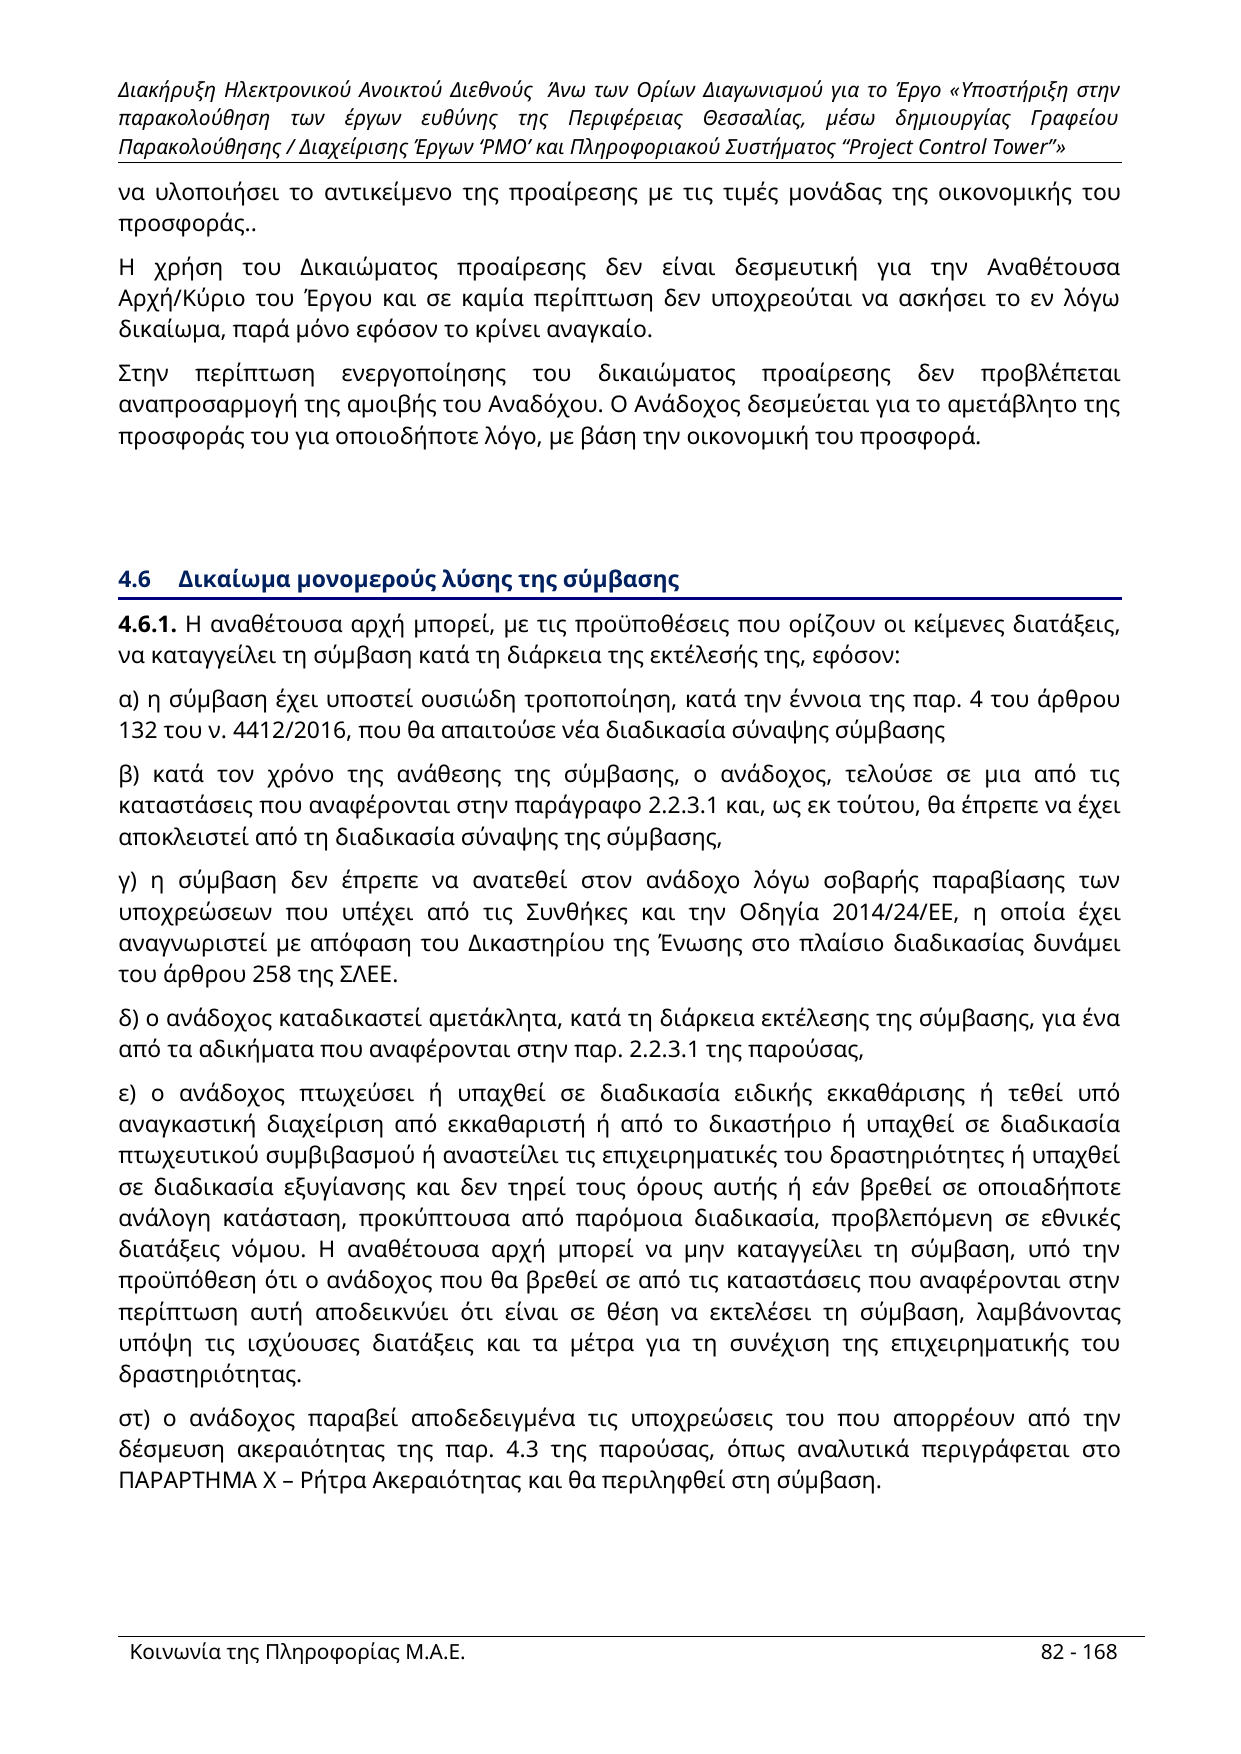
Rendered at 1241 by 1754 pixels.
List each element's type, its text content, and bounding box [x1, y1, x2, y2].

text Στην περίπτωση ενεργοποίησης του δικαιώματος προαίρεσης δεν προβλέπεται αναπροσαρμογή της αμοιβής του Αναδόχου. Ο Ανάδοχος δεσμεύεται για το αμετάβλητο της προσφοράς του για οποιοδήποτε λόγο, με βάση την οικονομική του προσφορά. [118, 357, 1122, 451]
text 4.6.1. Η αναθέτουσα αρχή μπορεί, με τις προϋποθέσεις που ορίζουν οι κείμενες διατάξεις, να καταγγείλει τη σύμβαση κατά τη διάρκεια της εκτέλεσής της, εφόσον: [118, 608, 1122, 671]
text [118, 176, 1122, 238]
text α) η σύμβαση έχει υποστεί ουσιώδη τροποποίηση, κατά την έννοια της παρ. 4 του άρθρου 132 του ν. 4412/2016, που θα απαιτούσε νέα διαδικασία σύναψης σύμβασης [118, 683, 1122, 746]
text δ) ο ανάδοχος καταδικαστεί αμετάκλητα, κατά τη διάρκεια εκτέλεσης της σύμβασης, για ένα από τα αδικήματα που αναφέρονται στην παρ. 2.2.3.1 της παρούσας, [118, 1002, 1122, 1064]
text γ) η σύμβαση δεν έπρεπε να ανατεθεί στον ανάδοχο λόγω σοβαρής παραβίασης των υποχρεώσεων που υπέχει από τις Συνθήκες και την Οδηγία 2014/24/ΕΕ, η οποία έχει αναγνωριστεί με απόφαση του Δικαστηρίου της Ένωσης στο πλαίσιο διαδικασίας δυνάμει του άρθρου 258 της ΣΛΕΕ. [118, 864, 1122, 989]
text Η χρήση του Δικαιώματος προαίρεσης δεν είναι δεσμευτική για την Αναθέτουσα Αρχή/Κύριο του Έργου και σε καμία περίπτωση δεν υποχρεούται να ασκήσει το εν λόγω δικαίωμα, παρά μόνο εφόσον το κρίνει αναγκαίο. [118, 251, 1122, 345]
text στ) ο ανάδοχος παραβεί αποδεδειγμένα τις υποχρεώσεις του που απορρέουν από την δέσμευση ακεραιότητας της παρ. 4.3 της παρούσας, όπως αναλυτικά περιγράφεται στο ‎ΠΑΡΑΡΤΗΜΑ X – Ρήτρα Ακεραιότητας και θα περιληφθεί στη σύμβαση. [118, 1402, 1122, 1496]
subtitle Δικαίωμα μονομερούς λύσης της σύμβασης [118, 563, 1122, 597]
text ε) ο ανάδοχος πτωχεύσει ή υπαχθεί σε διαδικασία ειδικής εκκαθάρισης ή τεθεί υπό αναγκαστική διαχείριση από εκκαθαριστή ή από το δικαστήριο ή υπαχθεί σε διαδικασία πτωχευτικού συμβιβασμού ή αναστείλει τις επιχειρηματικές του δραστηριότητες ή υπαχθεί σε διαδικασία εξυγίανσης και δεν τηρεί τους όρους αυτής ή εάν βρεθεί σε οποιαδήποτε ανάλογη κατάσταση, προκύπτουσα από παρόμοια διαδικασία, προβλεπόμενη σε εθνικές διατάξεις νόμου. Η αναθέτουσα αρχή μπορεί να μην καταγγείλει τη σύμβαση, υπό την προϋπόθεση ότι ο ανάδοχος που θα βρεθεί σε από τις καταστάσεις που αναφέρονται στην περίπτωση αυτή αποδεικνύει ότι είναι σε θέση να εκτελέσει τη σύμβαση, λαμβάνοντας υπόψη τις ισχύουσες διατάξεις και τα μέτρα για τη συνέχιση της επιχειρηματικής του δραστηριότητας. [118, 1077, 1122, 1389]
text β) κατά τον χρόνο της ανάθεσης της σύμβασης, ο ανάδοχος, τελούσε σε μια από τις καταστάσεις που αναφέρονται στην παράγραφο 2.2.3.1 και, ως εκ τούτου, θα έπρεπε να έχει αποκλειστεί από τη διαδικασία σύναψης της σύμβασης, [118, 758, 1122, 852]
